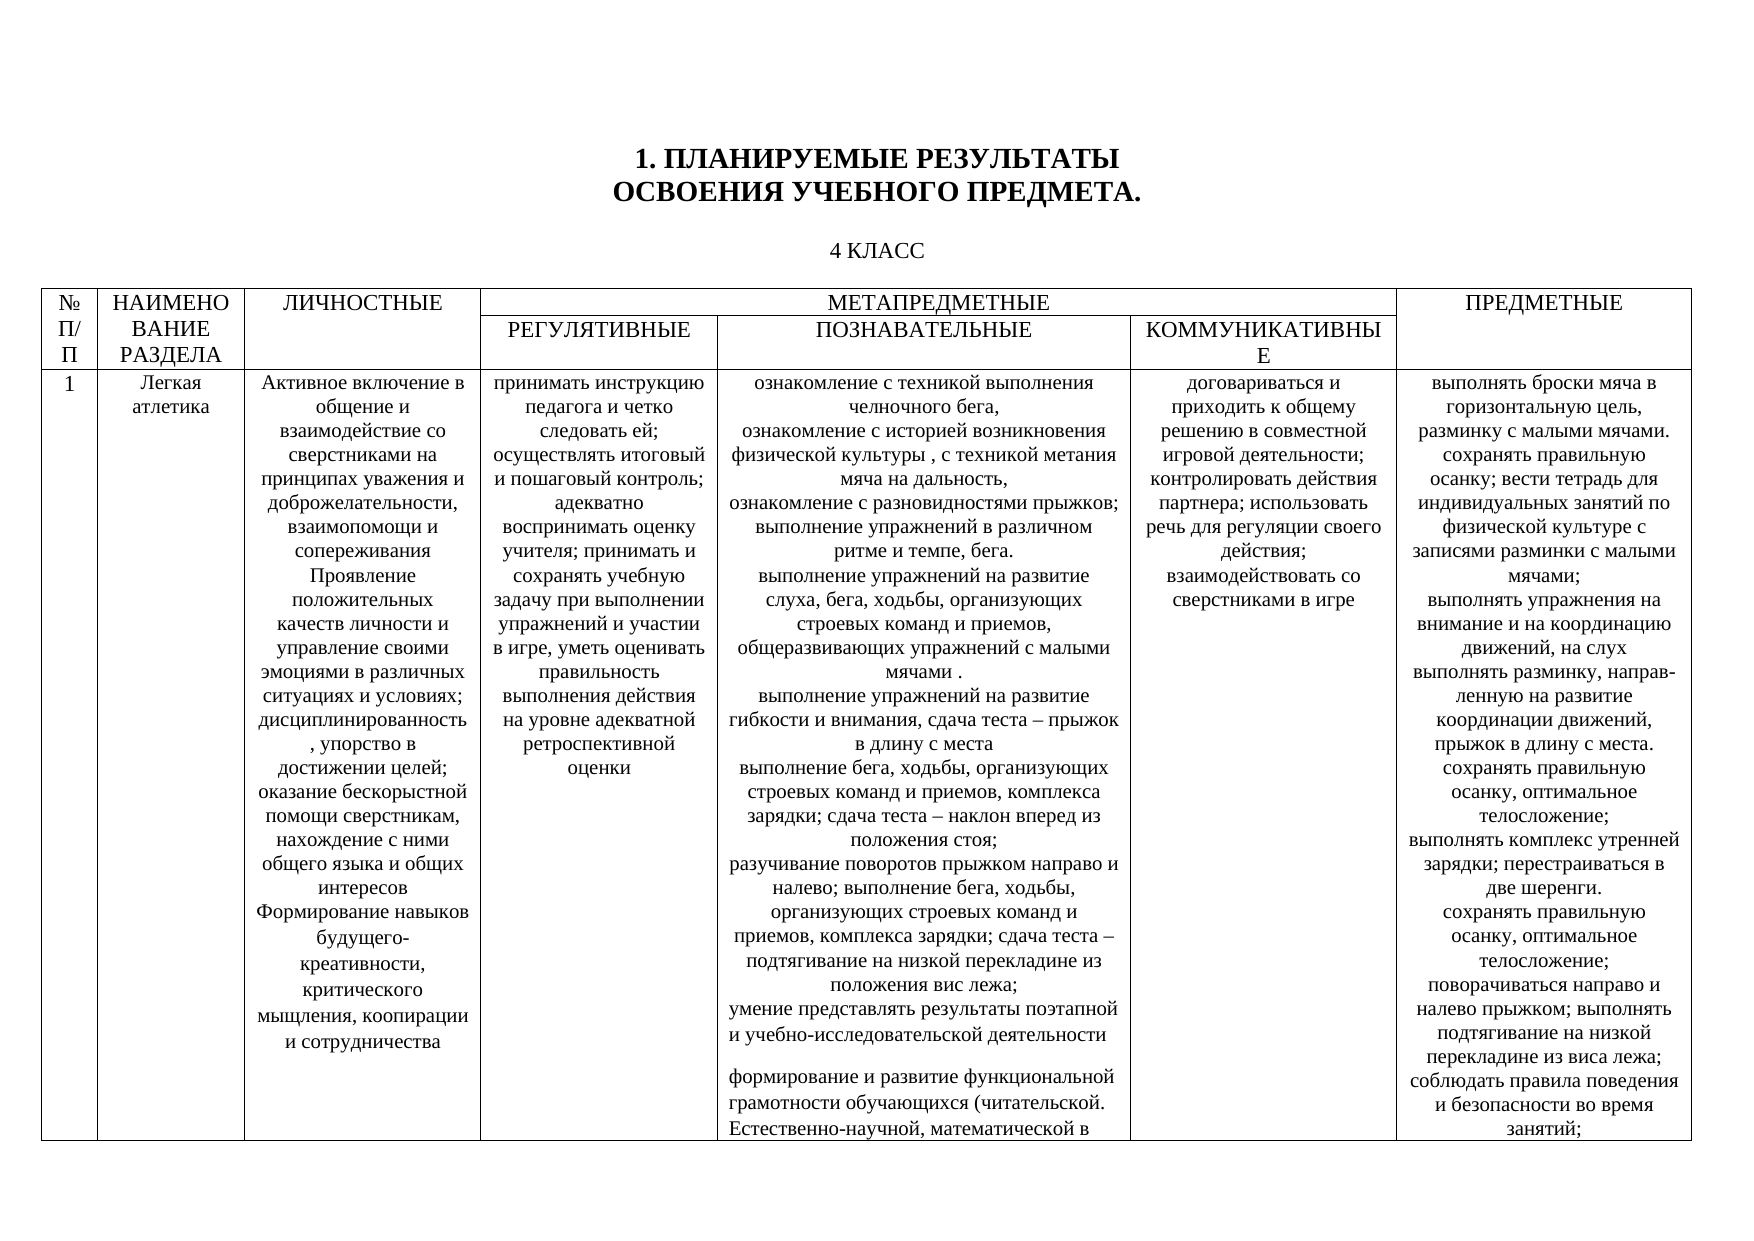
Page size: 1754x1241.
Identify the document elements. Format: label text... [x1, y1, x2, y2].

table_header НАИМЕНОВАНИЕ РАЗДЕЛА [98, 289, 244, 369]
table_header ЛИЧНОСТНЫЕ [245, 289, 480, 369]
text 4 КЛАСС [118, 237, 1636, 263]
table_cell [718, 370, 1130, 1140]
text ОСВОЕНИЯ УЧЕБНОГО ПРЕДМЕТА. [118, 174, 1636, 208]
table_cell ПОЗНАВАТЕЛЬНЫЕ [718, 316, 1130, 369]
table_cell 1 [42, 370, 97, 1140]
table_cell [245, 370, 480, 1140]
table_cell Легкая атлетика [98, 370, 244, 1140]
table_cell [1131, 370, 1396, 1140]
table_cell РЕГУЛЯТИВНЫЕ [481, 316, 717, 369]
table_cell КОММУНИКАТИВНЫЕ [1131, 316, 1396, 369]
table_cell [481, 370, 717, 1140]
table_header №П/П [42, 289, 97, 369]
text 1. ПЛАНИРУЕМЫЕ РЕЗУЛЬТАТЫ [118, 141, 1636, 174]
table_header МЕТАПРЕДМЕТНЫЕ [481, 289, 1396, 315]
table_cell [1397, 370, 1691, 1140]
table_header ПРЕДМЕТНЫЕ [1397, 289, 1691, 369]
